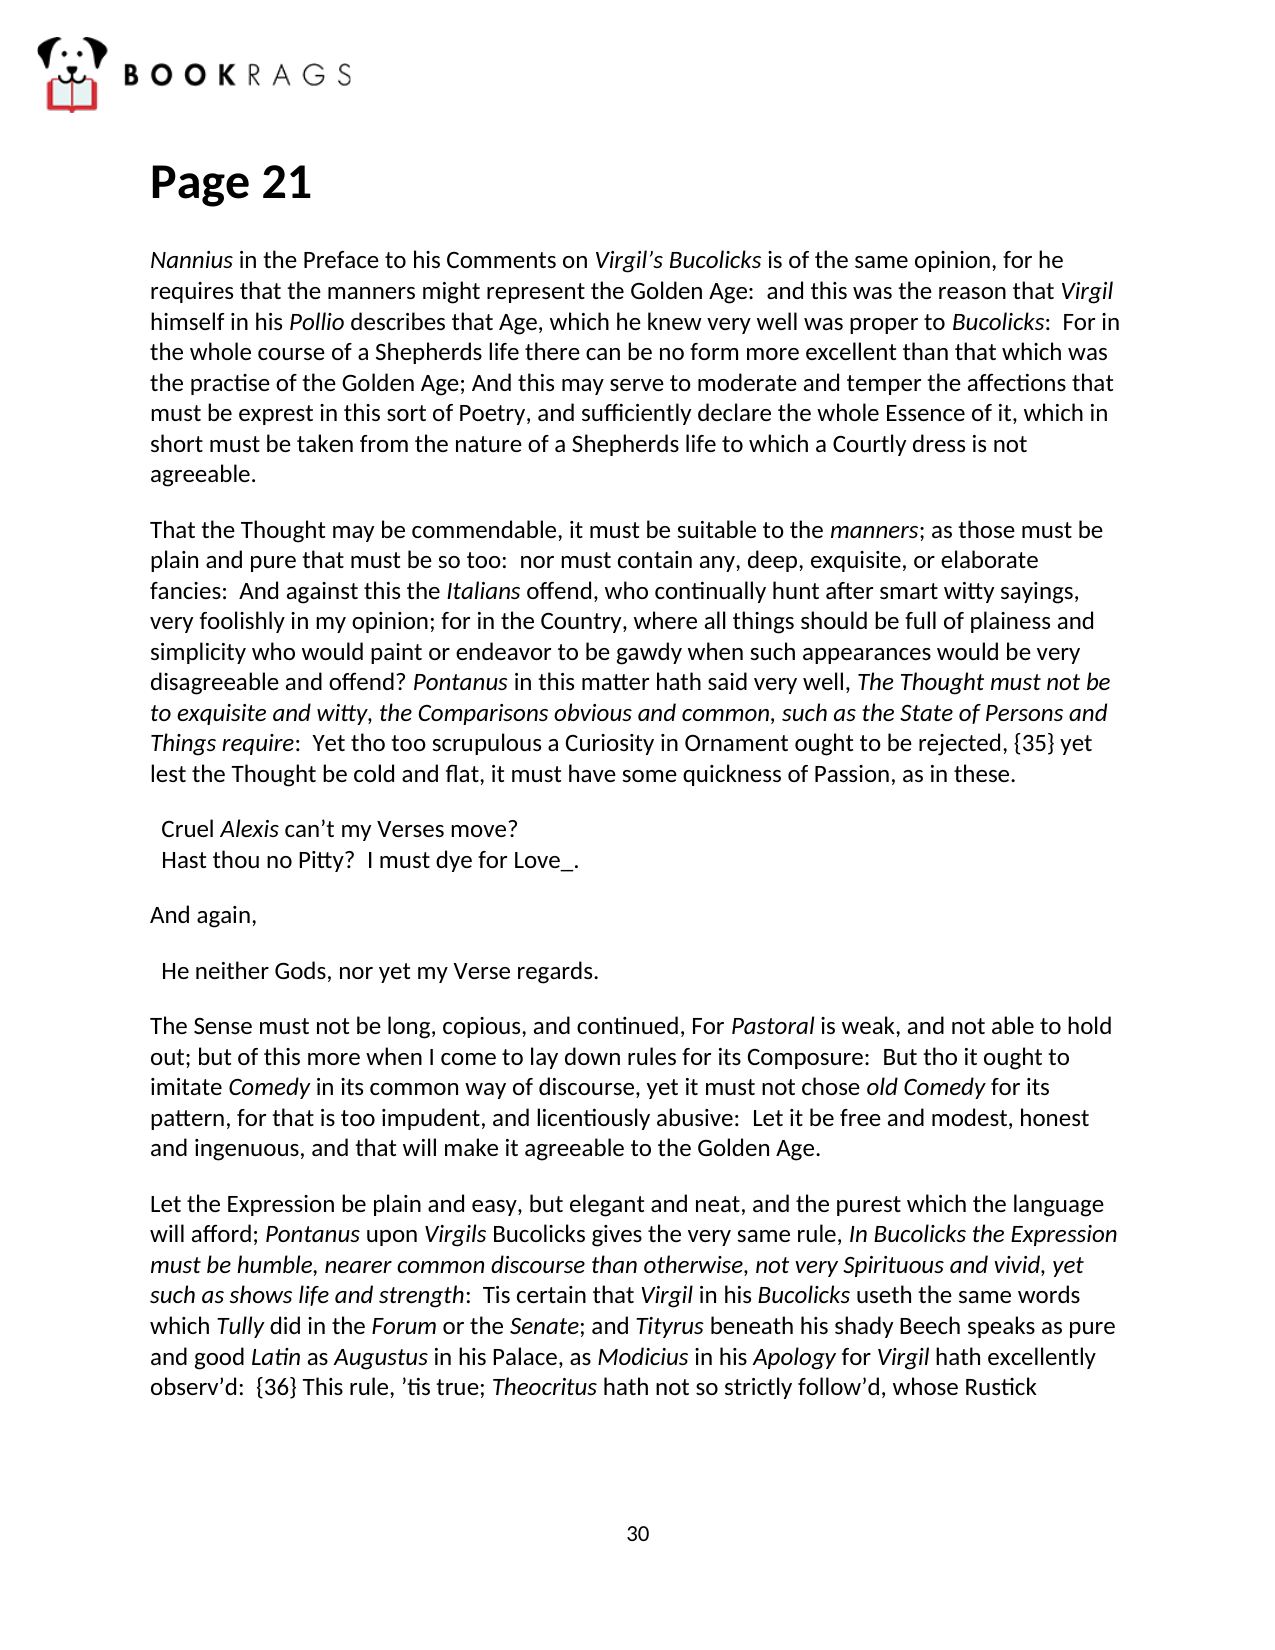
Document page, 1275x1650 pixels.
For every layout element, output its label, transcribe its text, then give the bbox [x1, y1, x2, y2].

text Nannius in the Preface to his Comments on Virgil’s Bucolicks is of the same opinion, for he requires that the manners might represent the Golden Age: and this was the reason that Virgil himself in his Pollio describes that Age, which he knew very well was proper to Bucolicks: For in the whole course of a Shepherds life there can be no form more excellent than that which was the practise of the Golden Age; And this may serve to moderate and temper the affections that must be exprest in this sort of Poetry, and sufficiently declare the whole Essence of it, which in short must be taken from the nature of a Shepherds life to which a Courtly dress is not agreeable. [150, 244, 1125, 489]
picture [37, 37, 351, 113]
text And again, [150, 899, 1125, 930]
text Cruel Alexis can’t my Verses move? Hast thou no Pitty? I must dye for Love_. [150, 813, 1125, 874]
text He neither Gods, nor yet my Verse regards. [150, 955, 1125, 986]
text Let the Expression be plain and easy, but elegant and neat, and the purest which the language will afford; Pontanus upon Virgils Bucolicks gives the very same rule, In Bucolicks the Expression must be humble, nearer common discourse than otherwise, not very Spirituous and vivid, yet such as shows life and strength: Tis certain that Virgil in his Bucolicks useth the same words which Tully did in the Forum or the Senate; and Tityrus beneath his shady Beech speaks as pure and good Latin as Augustus in his Palace, as Modicius in his Apology for Virgil hath excellently observ’d: {36} This rule, ’tis true; Theocritus hath not so strictly follow’d, whose Rustick [150, 1188, 1125, 1402]
text Page 21 [150, 150, 1125, 211]
text The Sense must not be long, copious, and continued, For Pastoral is weak, and not able to hold out; but of this more when I come to lay down rules for its Composure: But tho it ought to imitate Comedy in its common way of discourse, yet it must not chose old Comedy for its pattern, for that is too impudent, and licentiously abusive: Let it be free and modest, honest and ingenuous, and that will make it agreeable to the Golden Age. [150, 1011, 1125, 1163]
text That the Thought may be commendable, it must be suitable to the manners; as those must be plain and pure that must be so too: nor must contain any, deep, exquisite, or elaborate fancies: And against this the Italians offend, who continually hunt after smart witty sayings, very foolishly in my opinion; for in the Country, where all things should be full of plainess and simplicity who would paint or endeavor to be gawdy when such appearances would be very disagreeable and offend? Pontanus in this matter hath said very well, The Thought must not be to exquisite and witty, the Comparisons obvious and common, such as the State of Persons and Things require: Yet tho too scrupulous a Curiosity in Ornament ought to be rejected, {35} yet lest the Thought be cold and flat, it must have some quickness of Passion, as in these. [150, 514, 1125, 788]
